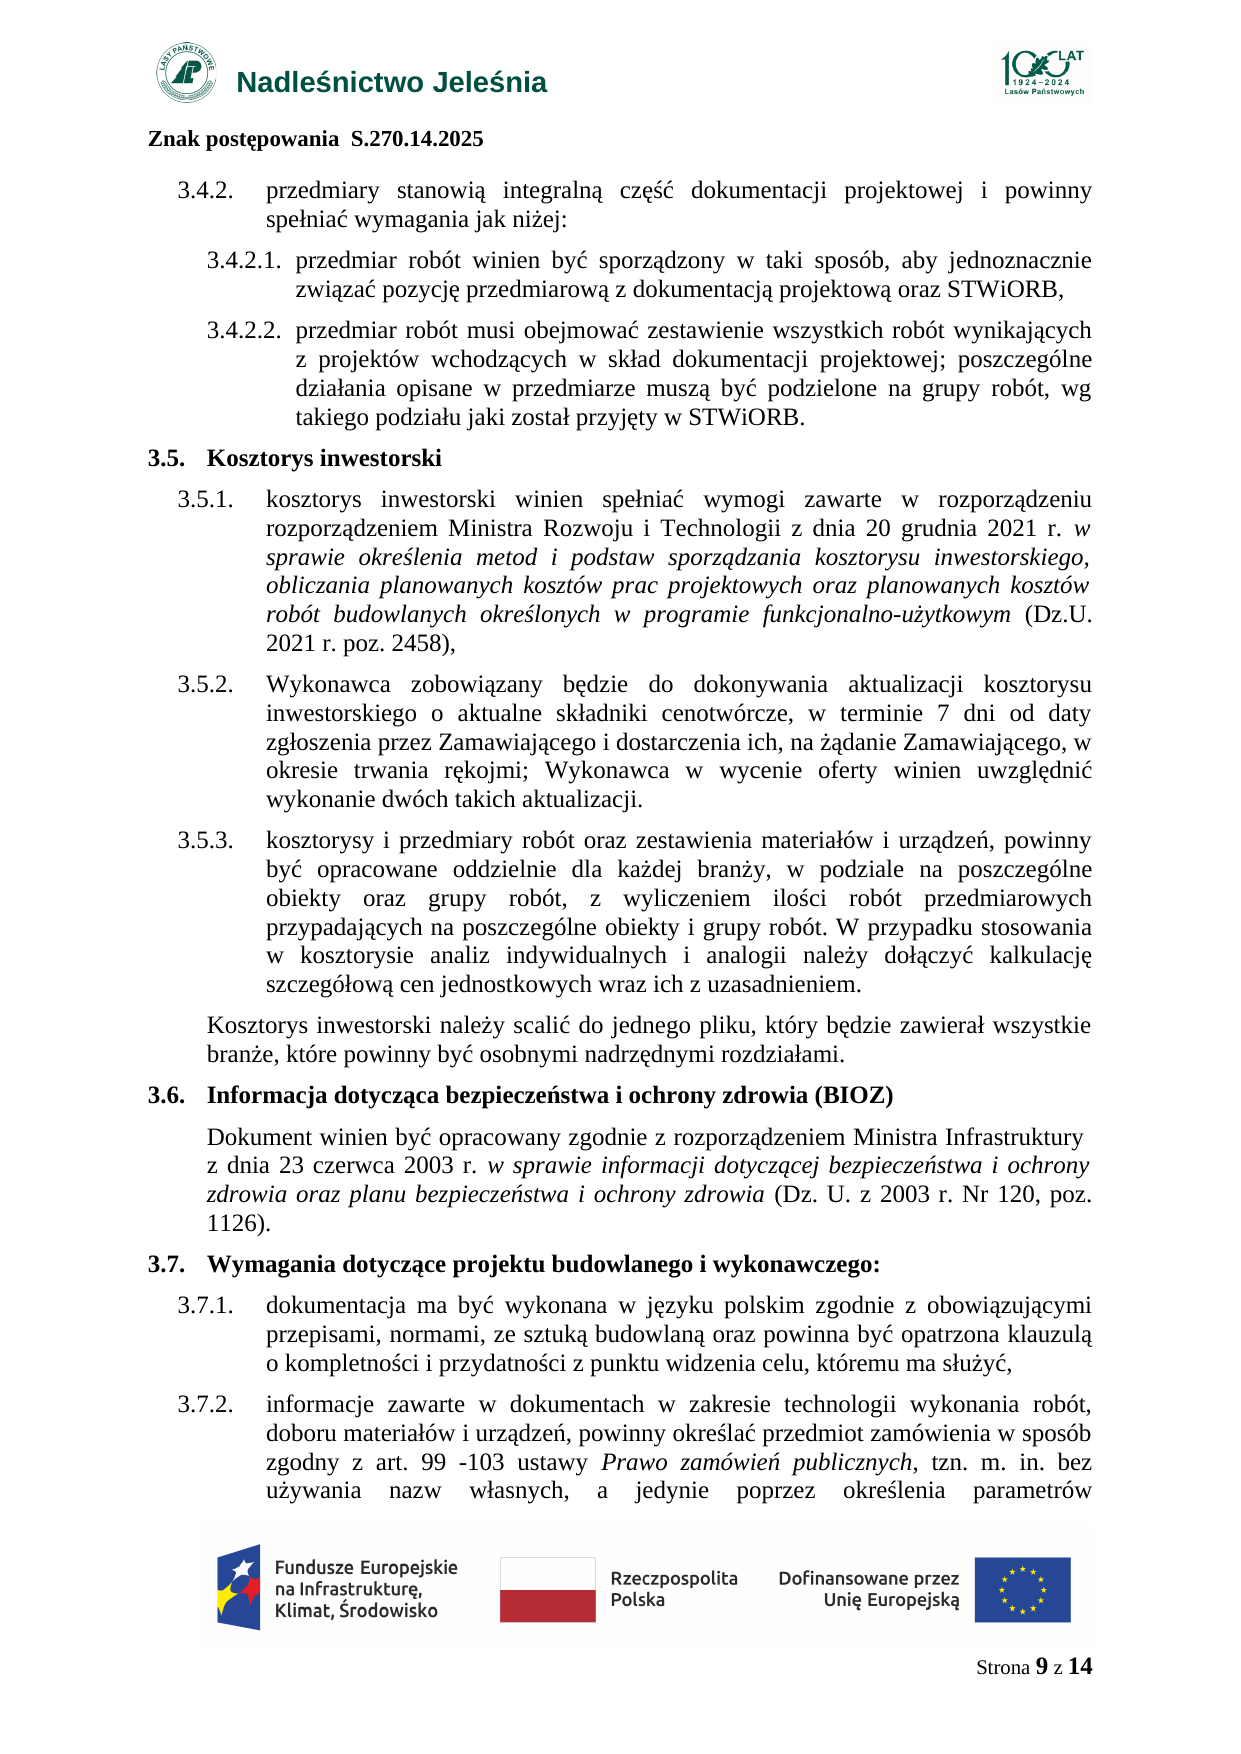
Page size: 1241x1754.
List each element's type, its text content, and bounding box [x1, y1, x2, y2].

text 3.6. Informacja dotycząca bezpieczeństwa i ochrony zdrowia (BIOZ) [148, 1080, 1093, 1109]
text 3.5. Kosztorys inwestorski [148, 443, 1093, 472]
picture [196, 1522, 1093, 1652]
text Dokument winien być opracowany zgodnie z rozporządzeniem Ministra Infrastruktury z dnia 23 czerwca 2003 r. w sprawie informacji dotyczącej bezpieczeństwa i ochrony zdrowia oraz planu bezpieczeństwa i ochrony zdrowia (Dz. U. z 2003 r. Nr 120, poz. 1126). [207, 1122, 1093, 1237]
text 3.5.1. kosztorys inwestorski winien spełniać wymogi zawarte w rozporządzeniu rozporządzeniem Ministra Rozwoju i Technologii z dnia 20 grudnia 2021 r. w sprawie określenia metod i podstaw sporządzania kosztorysu inwestorskiego, obliczania planowanych kosztów prac projektowych oraz planowanych kosztów robót budowlanych określonych w programie funkcjonalno-użytkowym (Dz.U. 2021 r. poz. 2458), [177, 484, 1093, 657]
text 3.4.2.1. przedmiar robót winien być sporządzony w taki sposób, aby jednoznacznie związać pozycję przedmiarową z dokumentacją projektową oraz STWiORB, [207, 245, 1093, 303]
picture [992, 42, 1092, 104]
text Kosztorys inwestorski należy scalić do jednego pliku, który będzie zawierał wszystkie branże, które powinny być osobnymi nadrzędnymi rozdziałami. [207, 1010, 1093, 1068]
text 3.4.2.2. przedmiar robót musi obejmować zestawienie wszystkich robót wynikających z projektów wchodzących w skład dokumentacji projektowej; poszczególne działania opisane w przedmiarze muszą być podzielone na grupy robót, wg takiego podziału jaki został przyjęty w STWiORB. [207, 315, 1093, 430]
text 3.5.3. kosztorysy i przedmiary robót oraz zestawienia materiałów i urządzeń, powinny być opracowane oddzielnie dla każdej branży, w podziale na poszczególne obiekty oraz grupy robót, z wyliczeniem ilości robót przedmiarowych przypadających na poszczególne obiekty i grupy robót. W przypadku stosowania w kosztorysie analiz indywidualnych i analogii należy dołączyć kalkulację szczegółową cen jednostkowych wraz ich z uzasadnieniem. [177, 825, 1093, 998]
text 3.5.2. Wykonawca zobowiązany będzie do dokonywania aktualizacji kosztorysu inwestorskiego o aktualne składniki cenotwórcze, w terminie 7 dni od daty zgłoszenia przez Zamawiającego i dostarczenia ich, na żądanie Zamawiającego, w okresie trwania rękojmi; Wykonawca w wycenie oferty winien uwzględnić wykonanie dwóch takich aktualizacji. [177, 669, 1093, 813]
text 3.7. Wymagania dotyczące projektu budowlanego i wykonawczego: [148, 1249, 1093, 1278]
text 3.7.1. dokumentacja ma być wykonana w języku polskim zgodnie z obowiązującymi przepisami, normami, ze sztuką budowlaną oraz powinna być opatrzona klauzulą o kompletności i przydatności z punktu widzenia celu, któremu ma służyć, [177, 1290, 1093, 1377]
text 3.4.2. przedmiary stanowią integralną część dokumentacji projektowej i powinny spełniać wymagania jak niżej: [177, 175, 1093, 233]
